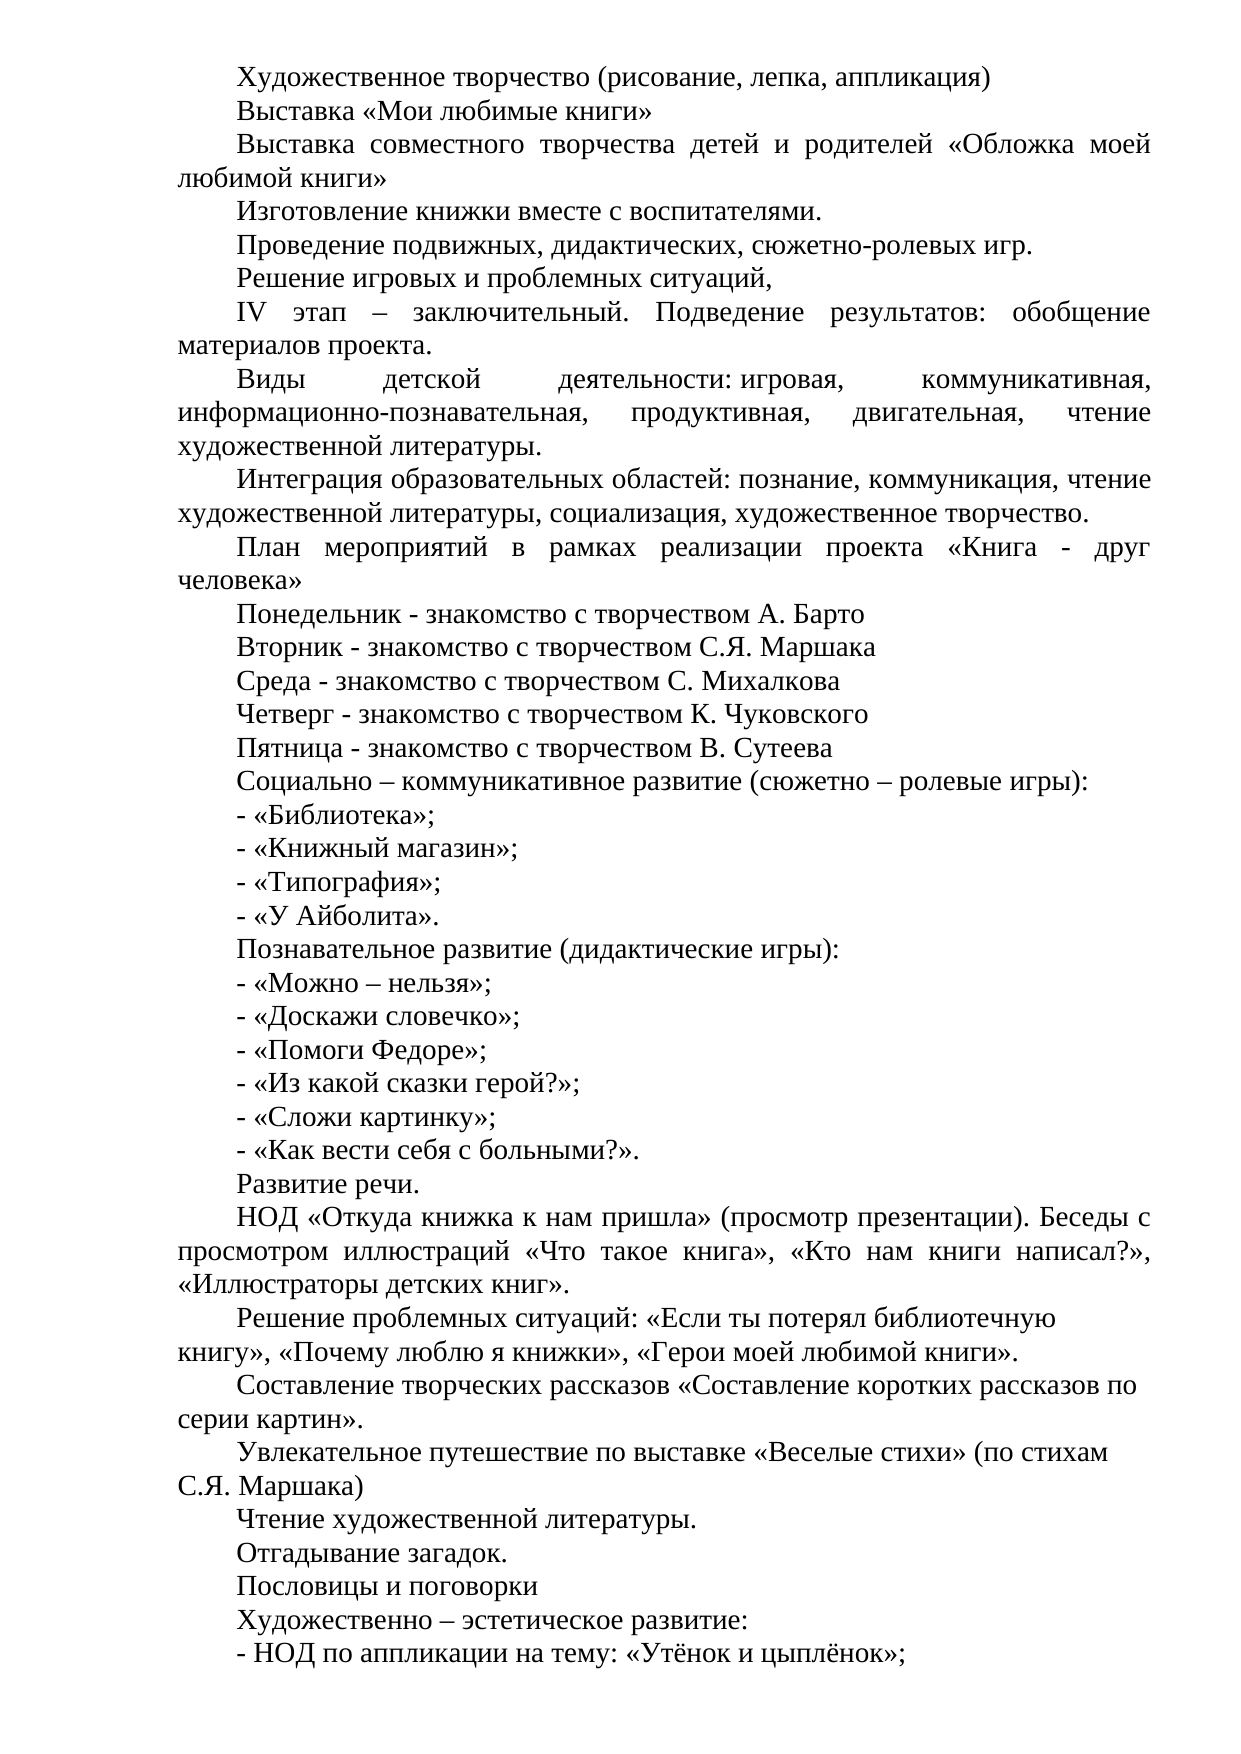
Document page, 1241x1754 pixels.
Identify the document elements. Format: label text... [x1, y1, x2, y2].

text Решение игровых и проблемных ситуаций, [177, 260, 1152, 294]
text Пятница - знакомство с творчеством В. Сутеева [177, 730, 1152, 763]
text Интеграция образовательных областей: познание, коммуникация, чтение художественной литературы, социализация, художественное творчество. [177, 462, 1152, 529]
text Виды детской деятельности: игровая, коммуникативная, информационно-познавательная, продуктивная, двигательная, чтение художественной литературы. [177, 361, 1152, 462]
text Отгадывание загадок. [177, 1535, 1152, 1568]
text Художественное творчество (рисование, лепка, аппликация) [177, 59, 1152, 93]
text - «Как вести себя с больными?». [177, 1132, 1152, 1166]
text Четверг - знакомство с творчеством К. Чуковского [177, 696, 1152, 730]
text Социально – коммуникативное развитие (сюжетно – ролевые игры): [177, 763, 1152, 797]
text Среда - знакомство с творчеством С. Михалкова [177, 663, 1152, 696]
text Выставка «Мои любимые книги» [177, 93, 1152, 126]
text Увлекательное путешествие по выставке «Веселые стихи» (по стихам С.Я. Маршака) [177, 1434, 1152, 1501]
text Выставка совместного творчества детей и родителей «Обложка моей любимой книги» [177, 126, 1152, 193]
text НОД «Откуда книжка к нам пришла» (просмотр презентации). Беседы с просмотром иллюстраций «Что такое книга», «Кто нам книги написал?», «Иллюстраторы детских книг». [177, 1199, 1152, 1300]
text Познавательное развитие (дидактические игры): [177, 931, 1152, 965]
text Проведение подвижных, дидактических, сюжетно-ролевых игр. [177, 227, 1152, 260]
text Пословицы и поговорки [177, 1568, 1152, 1602]
text План мероприятий в рамках реализации проекта «Книга - друг человека» [177, 529, 1152, 596]
text - «Можно – нельзя»; [177, 965, 1152, 998]
text - «У Айболита». [177, 898, 1152, 931]
text Понедельник - знакомство с творчеством А. Барто [177, 596, 1152, 629]
text Художественно – эстетическое развитие: [177, 1602, 1152, 1636]
text - НОД по аппликации на тему: «Утёнок и цыплёнок»; [177, 1636, 1152, 1669]
text - «Помоги Федоре»; [177, 1032, 1152, 1065]
text Решение проблемных ситуаций: «Если ты потерял библиотечную книгу», «Почему люблю я книжки», «Герои моей любимой книги». [177, 1300, 1152, 1367]
text - «Из какой сказки герой?»; [177, 1065, 1152, 1099]
text - «Типография»; [177, 864, 1152, 898]
text Вторник - знакомство с творчеством С.Я. Маршака [177, 629, 1152, 663]
text IV этап – заключительный. Подведение результатов: обобщение материалов проекта. [177, 294, 1152, 361]
text - «Доскажи словечко»; [177, 998, 1152, 1032]
text - «Сложи картинку»; [177, 1099, 1152, 1132]
text - «Книжный магазин»; [177, 831, 1152, 864]
text Составление творческих рассказов «Составление коротких рассказов по серии картин». [177, 1367, 1152, 1434]
text - «Библиотека»; [177, 797, 1152, 831]
text Развитие речи. [177, 1166, 1152, 1199]
text Чтение художественной литературы. [177, 1501, 1152, 1535]
text Изготовление книжки вместе с воспитателями. [177, 193, 1152, 227]
